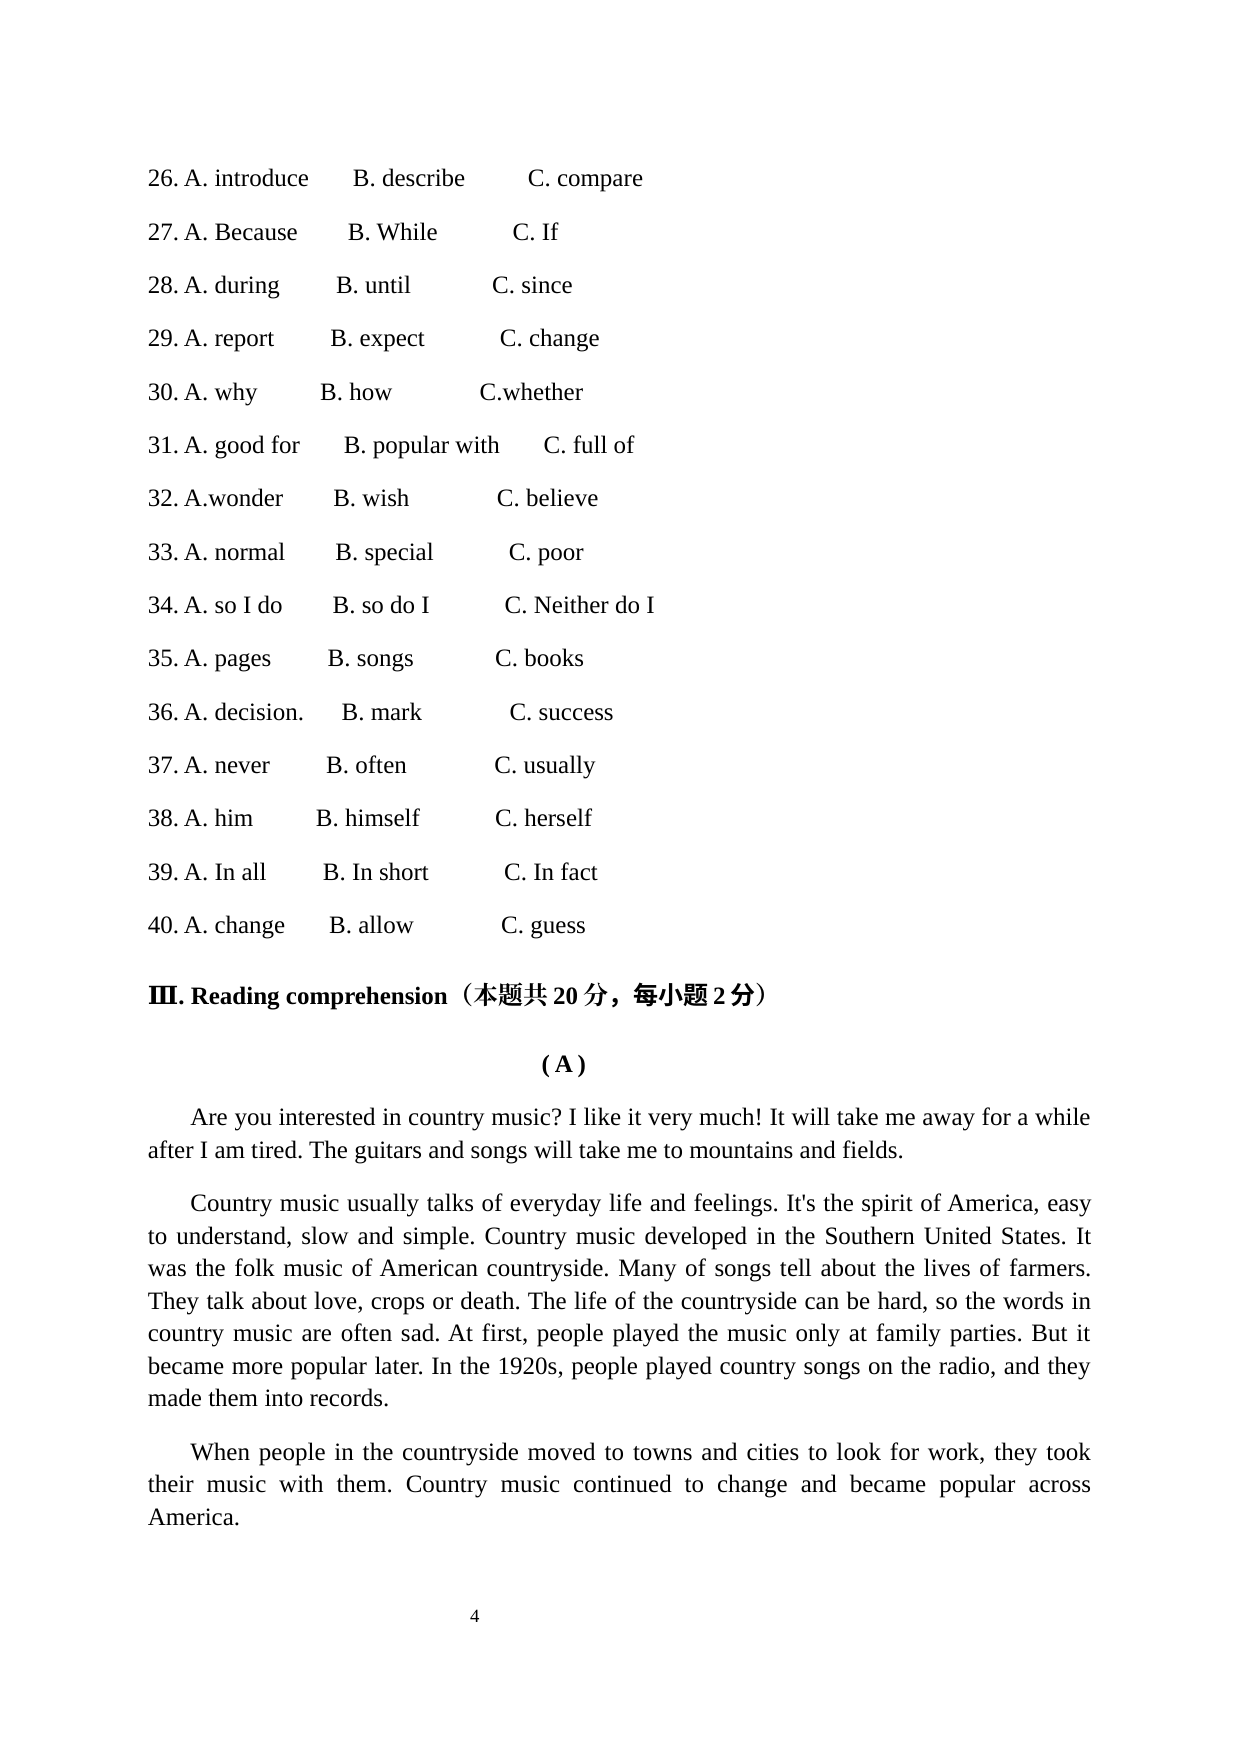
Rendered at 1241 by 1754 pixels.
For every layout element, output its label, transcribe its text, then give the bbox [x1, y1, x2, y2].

text 36. A. decision. B. mark C. success [148, 695, 1092, 727]
text ( A ) [541, 1047, 1092, 1080]
text Ⅲ. Reading comprehension（本题共20分，每小题2分） [148, 961, 1092, 1026]
text When people in the countryside moved to towns and cities to look for work, they took their music with them. Country music continued to change and became popular across America. [148, 1435, 1092, 1532]
text 27. A. Because B. While C. If [148, 215, 1092, 247]
text 34. A. so I do B. so do I C. Neither do I [148, 588, 1092, 621]
text Are you interested in country music? I like it very much! It will take me away for a while after I am tired. The guitars and songs will take me to mountains and fields. [148, 1101, 1092, 1166]
text 26. A. introduce B. describe C. compare [148, 161, 1092, 194]
text 28. A. during B. until C. since [148, 268, 1092, 301]
text 35. A. pages B. songs C. books [148, 641, 1092, 674]
text 38. A. him B. himself C. herself [148, 801, 1092, 834]
text 29. A. report B. expect C. change [148, 321, 1092, 354]
text 39. A. In all B. In short C. In fact [148, 855, 1092, 887]
text 40. A. change B. allow C. guess [148, 908, 1092, 941]
text Country music usually talks of everyday life and feelings. It's the spirit of America, easy to understand, slow and simple. Country music developed in the Southern United States. It was the folk music of American countryside. Many of songs tell about the lives of farmers. They talk about love, crops or death. The life of the countryside can be hard, so the words in country music are often sad. At first, people played the music only at family parties. But it became more popular later. In the 1920s, people played country songs on the radio, and they made them into records. [148, 1186, 1092, 1414]
text 33. A. normal B. special C. poor [148, 535, 1092, 567]
text 37. A. never B. often C. usually [148, 748, 1092, 781]
text 30. A. why B. how C.whether [148, 375, 1092, 407]
text 31. A. good for B. popular with C. full of [148, 428, 1092, 461]
text 32. A.wonder B. wish C. believe [148, 481, 1092, 514]
